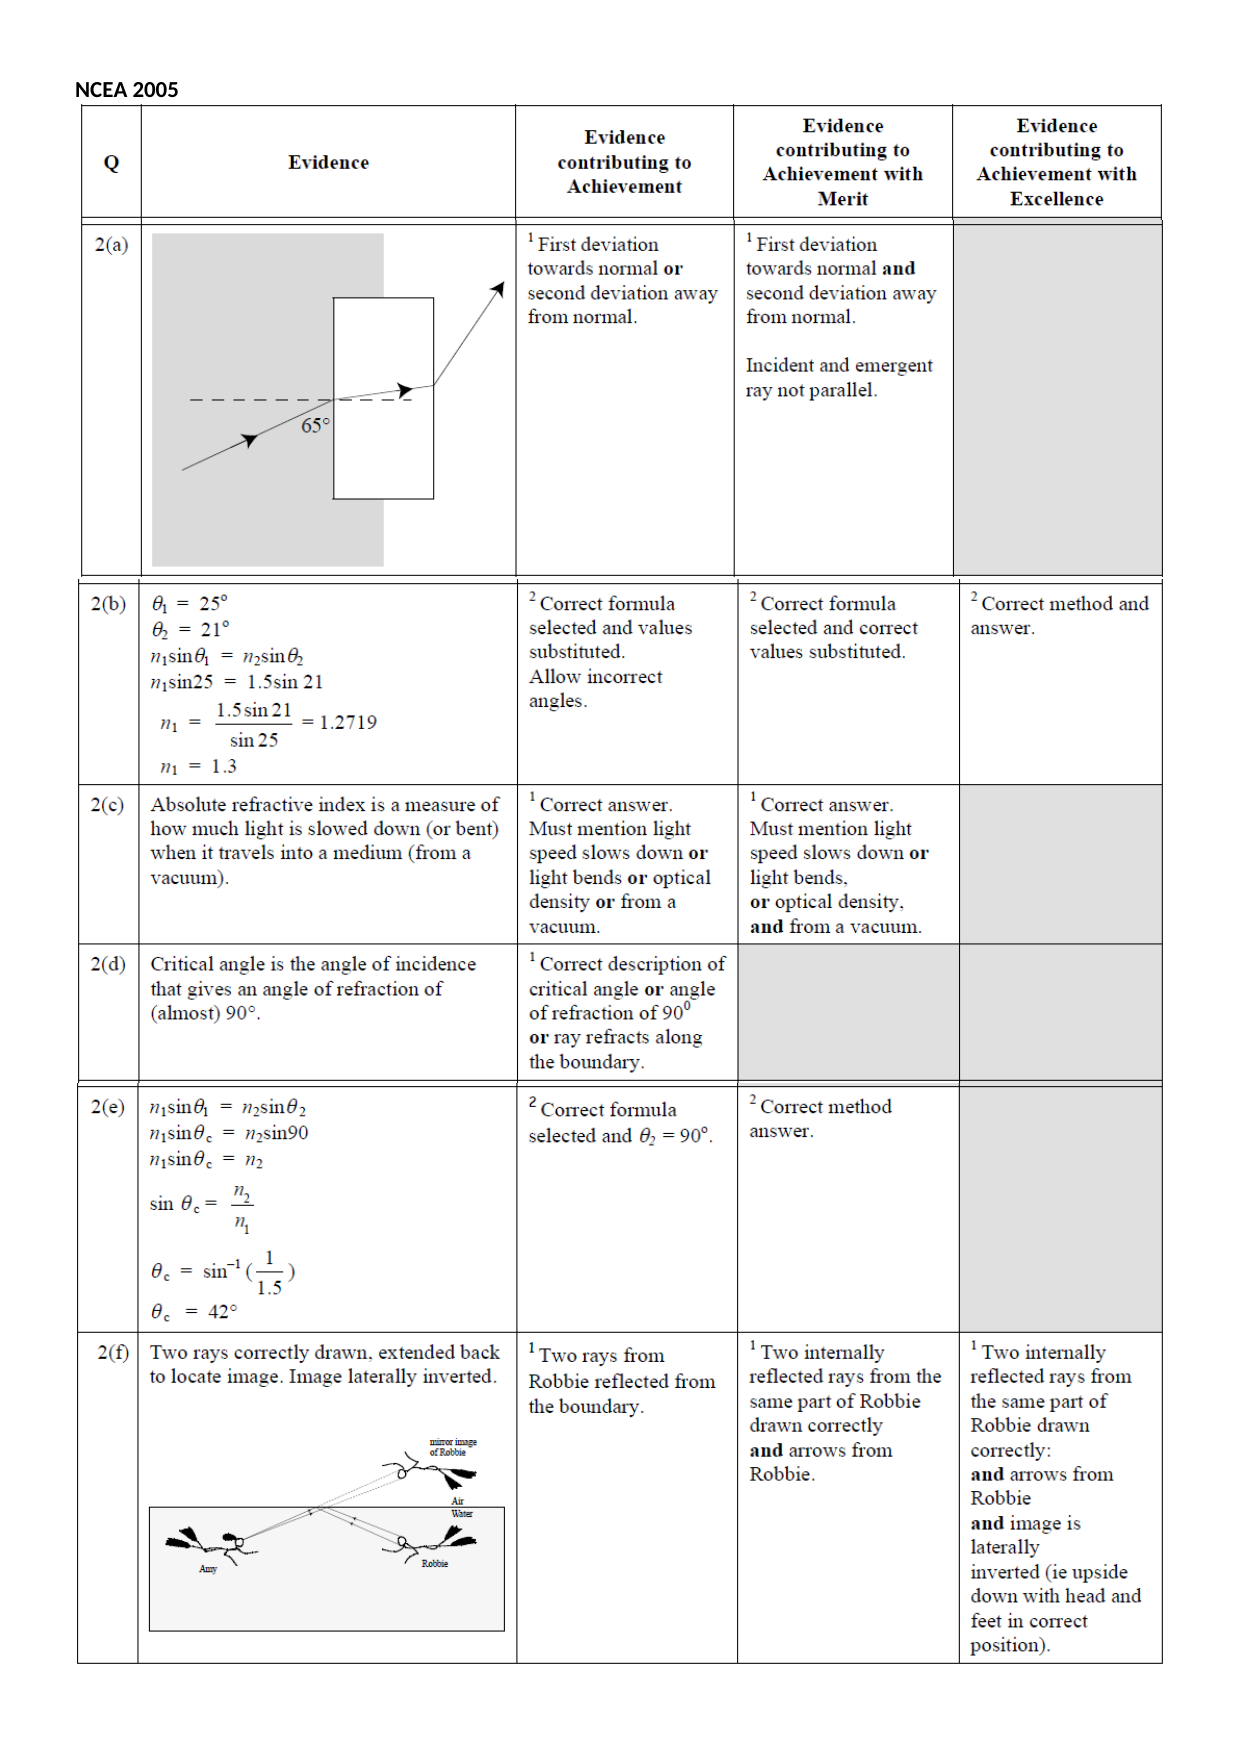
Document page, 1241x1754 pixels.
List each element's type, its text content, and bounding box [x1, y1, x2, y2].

text NCEA 2005 [75, 75, 1165, 103]
picture [75, 103, 1166, 1667]
